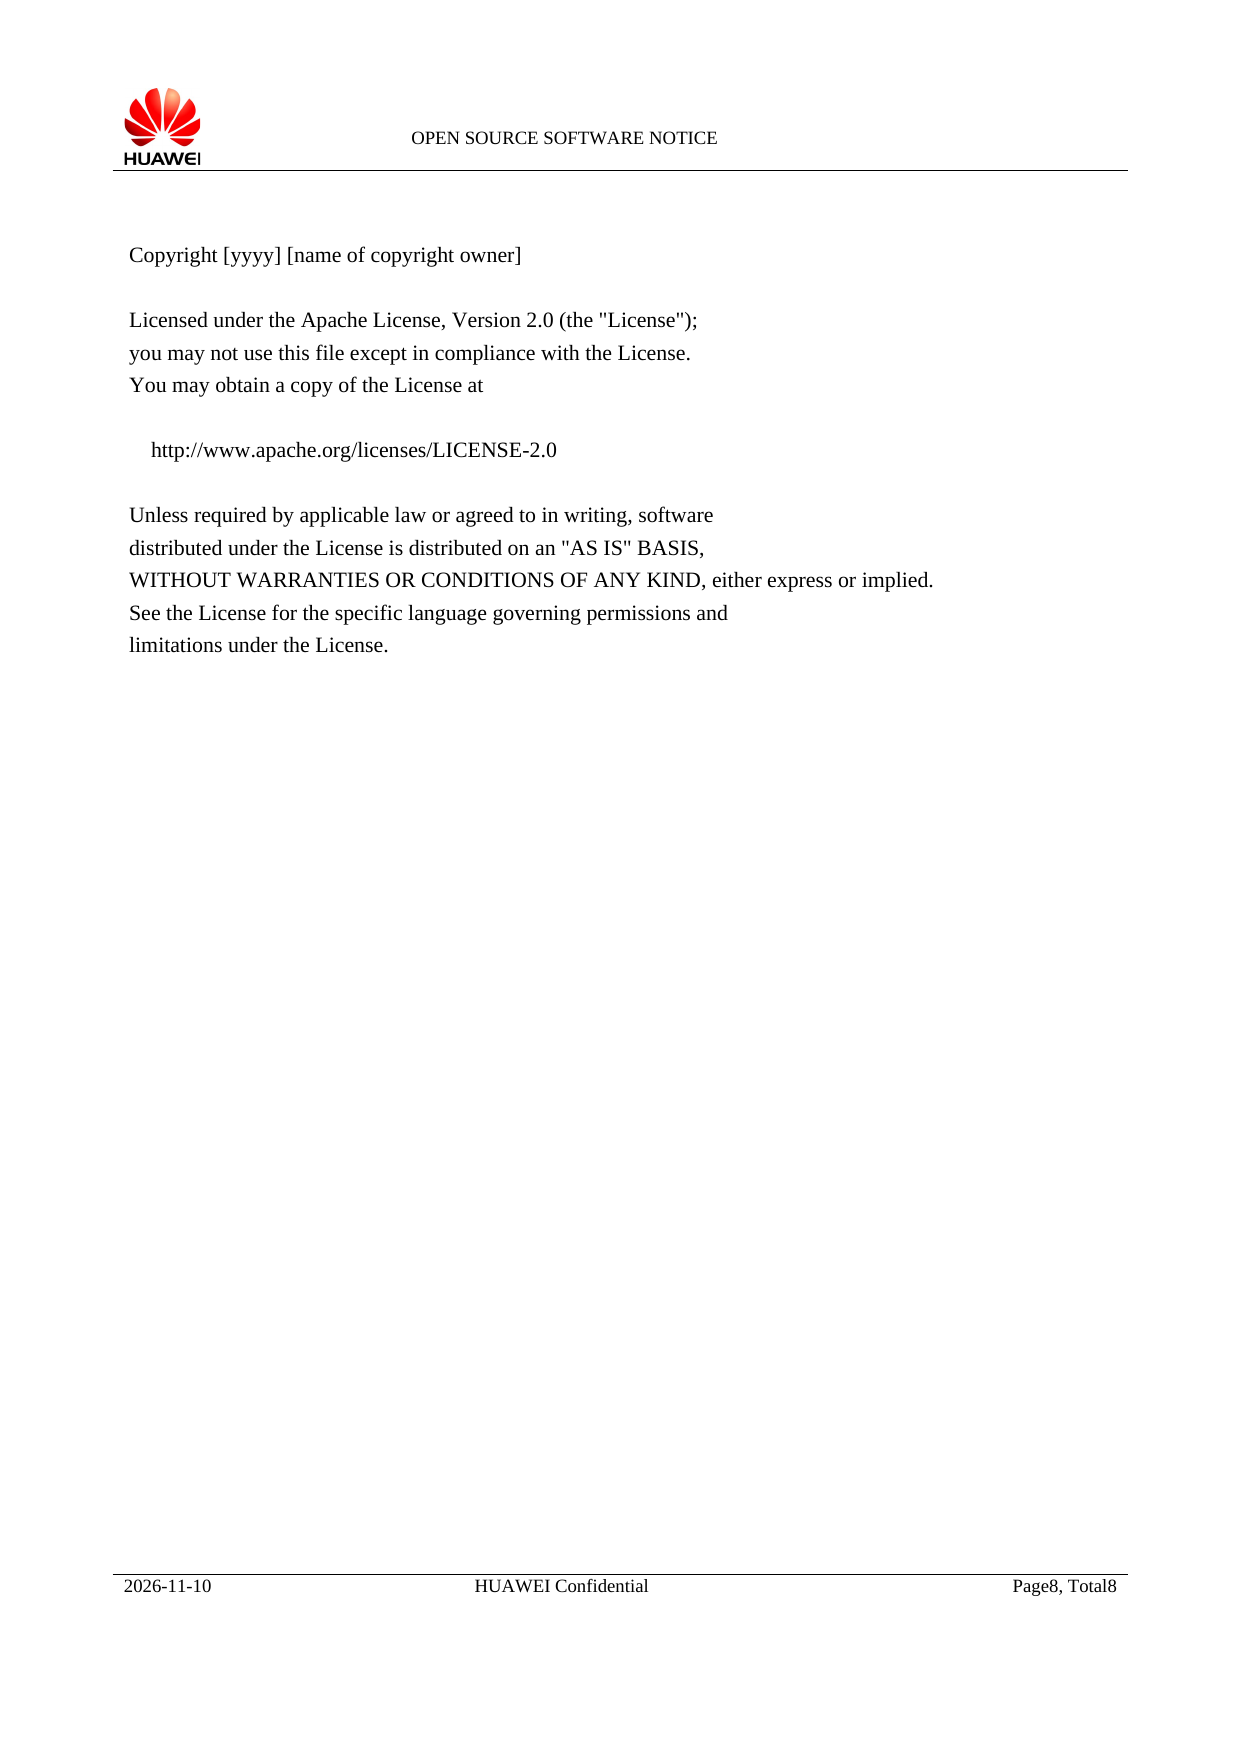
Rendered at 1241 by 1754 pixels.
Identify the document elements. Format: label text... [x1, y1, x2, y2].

picture [124, 88, 201, 165]
